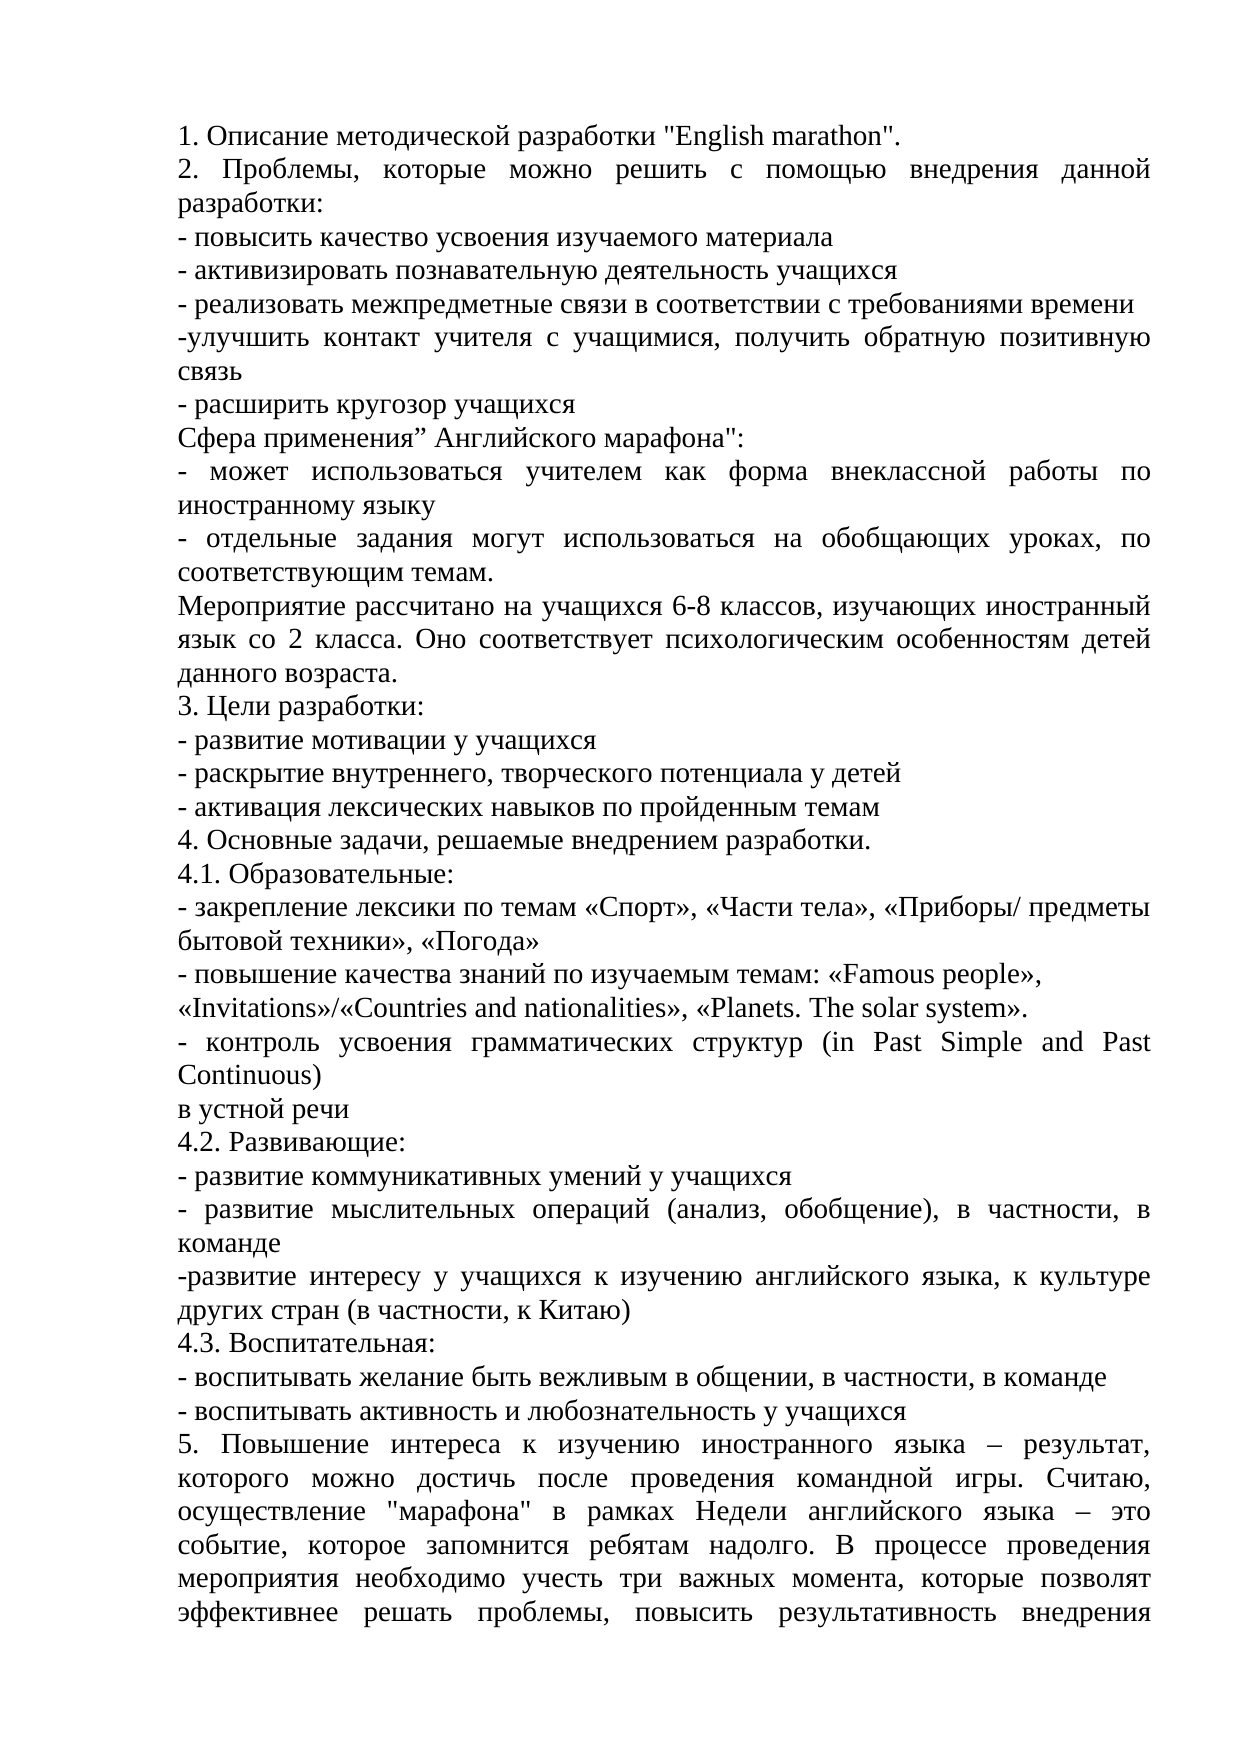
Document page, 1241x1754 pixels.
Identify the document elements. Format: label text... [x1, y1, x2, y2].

text - реализовать межпредметные связи в соответствии с требованиями времени [177, 286, 1152, 319]
text 4.3. Воспитательная: [177, 1326, 1152, 1359]
text 4. Основные задачи, решаемые внедрением разработки. [177, 822, 1152, 856]
text «Invitations»/«Countries and nationalities», «Planets. The solar system». [177, 990, 1152, 1024]
text - воспитывать активность и любознательность у учащихся [177, 1393, 1152, 1426]
text - развитие мыслительных операций (анализ, обобщение), в частности, в команде [177, 1191, 1152, 1258]
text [177, 1426, 1152, 1627]
text - контроль усвоения грамматических структур (in Past Simple and Past Continuous) [177, 1024, 1152, 1091]
text 3. Цели разработки: [177, 688, 1152, 722]
text - раскрытие внутреннего, творческого потенциала у детей [177, 755, 1152, 789]
text в устной речи [177, 1091, 1152, 1124]
text Мероприятие рассчитано на учащихся 6-8 классов, изучающих иностранный язык со 2 класса. Оно соответствует психологическим особенностям детей данного возраста. [177, 588, 1152, 688]
text - закрепление лексики по темам «Спорт», «Части тела», «Приборы/ предметы бытовой техники», «Погода» [177, 889, 1152, 957]
text - повысить качество усвоения изучаемого материала [177, 219, 1152, 252]
text -улучшить контакт учителя с учащимися, получить обратную позитивную связь [177, 319, 1152, 386]
text Сфера применения” Английского марафона": [177, 420, 1152, 453]
text 4.2. Развивающие: [177, 1124, 1152, 1158]
text - может использоваться учителем как форма внеклассной работы по иностранному языку [177, 453, 1152, 521]
text - развитие мотивации у учащихся [177, 722, 1152, 755]
text - расширить кругозор учащихся [177, 386, 1152, 420]
text 1. Описание методической разработки "Еnglish marathon". [177, 118, 1152, 152]
text - активация лексических навыков по пройденным темам [177, 789, 1152, 822]
text 2. Проблемы, которые можно решить с помощью внедрения данной разработки: [177, 152, 1152, 219]
text -развитие интересу у учащихся к изучению английского языка, к культуре других стран (в частности, к Китаю) [177, 1258, 1152, 1326]
text - повышение качества знаний по изучаемым темам: «Famous people», [177, 957, 1152, 990]
text - активизировать познавательную деятельность учащихся [177, 252, 1152, 286]
text - отдельные задания могут использоваться на обобщающих уроках, по соответствующим темам. [177, 521, 1152, 588]
text 4.1. Образовательные: [177, 856, 1152, 889]
text - воспитывать желание быть вежливым в общении, в частности, в команде [177, 1359, 1152, 1393]
text - развитие коммуникативных умений у учащихся [177, 1158, 1152, 1191]
